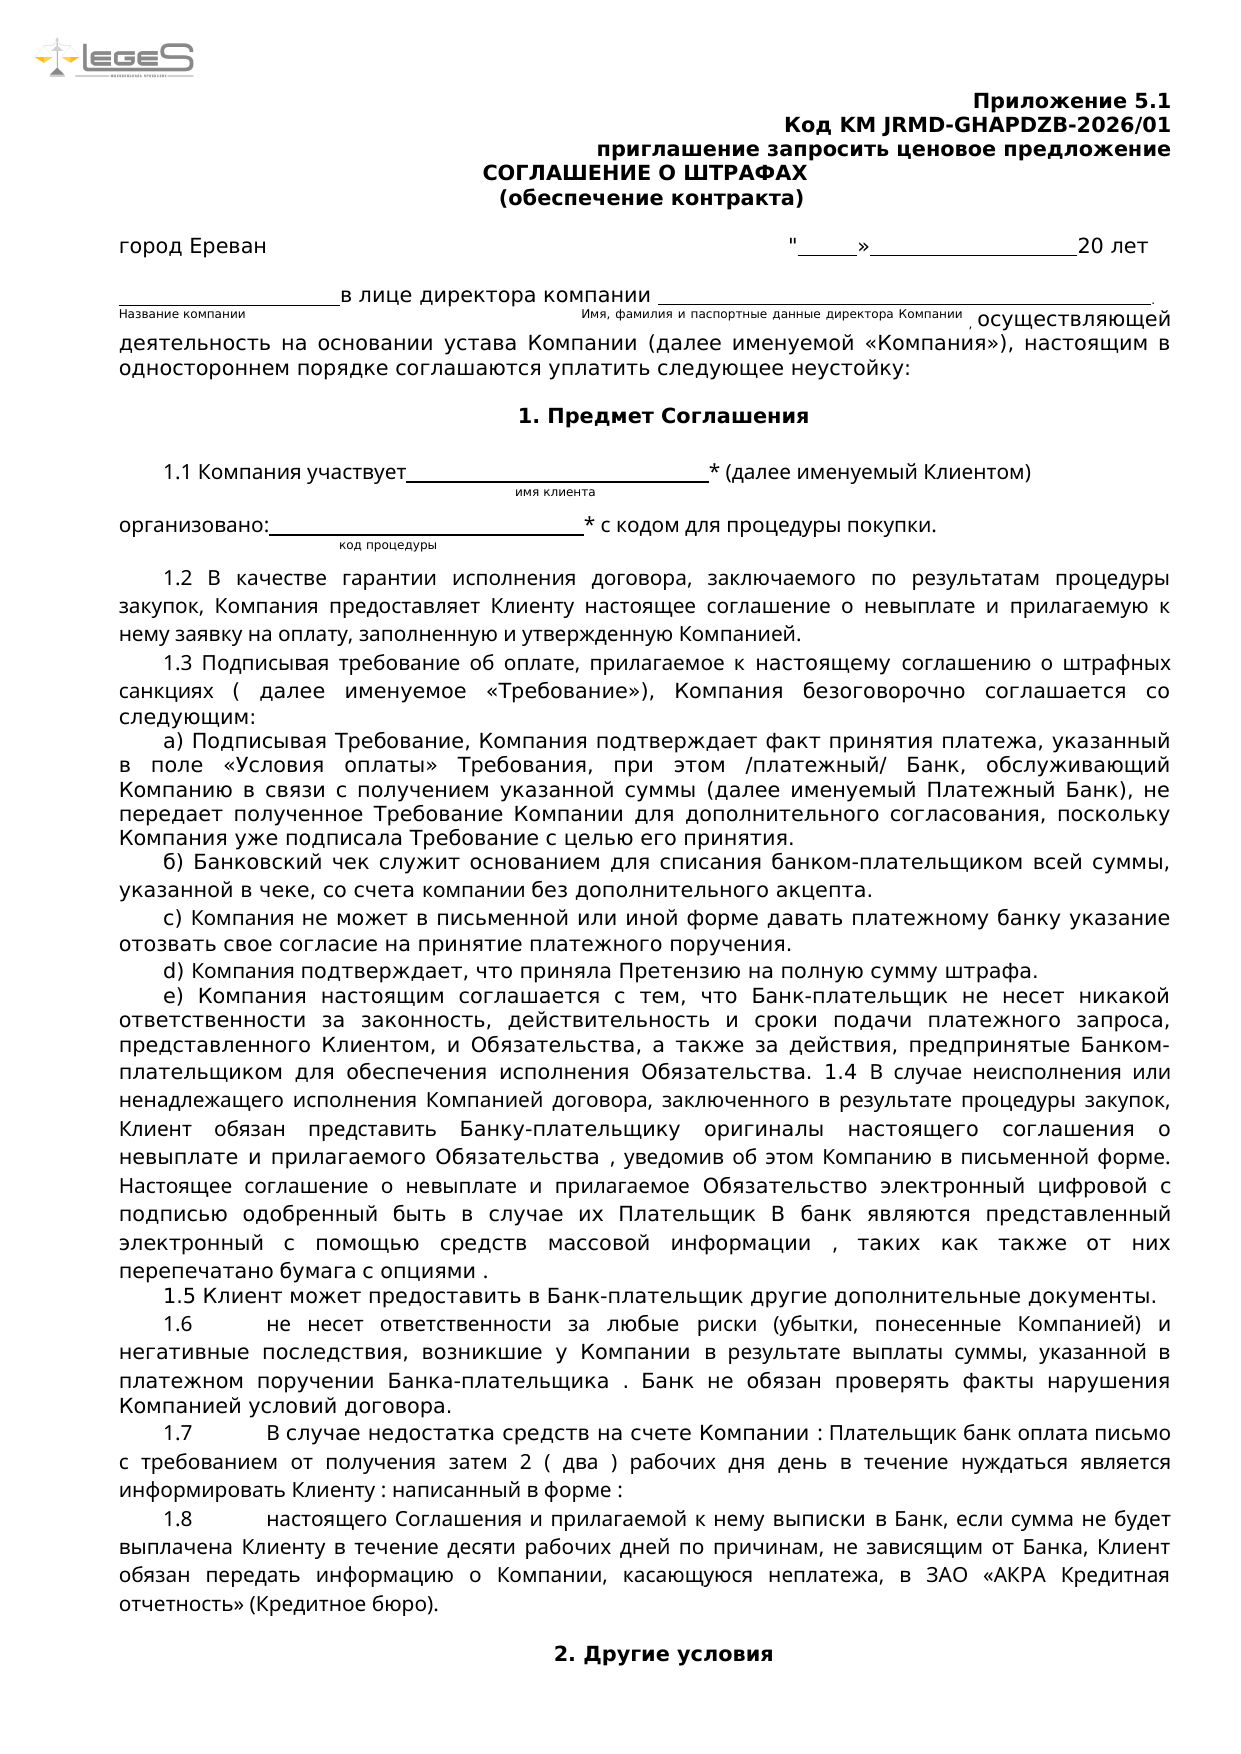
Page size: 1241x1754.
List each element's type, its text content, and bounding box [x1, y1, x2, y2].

text Приложение 5.1 [118, 89, 1171, 113]
text 1.2 В качестве гарантии исполнения договора, заключаемого по результатам процедуры закупок, Компания предоставляет Клиенту настоящее соглашение о невыплате и прилагаемую к нему заявку на оплату, заполненную и утвержденную Компанией. [118, 563, 1171, 648]
text (обеспечение контракта) [118, 186, 1171, 210]
picture [31, 34, 200, 87]
text Название компании Имя, фамилия и паспортные данные директора Компании , осуществляющей деятельность на основании устава Компании (далее именуемой «Компания»), настоящим в одностороннем порядке соглашаются уплатить следующее неустойку: [118, 307, 1171, 380]
text Код KM JRMD-GHAPDZB-2026/01 [118, 113, 1171, 137]
text 1.3 Подписывая требование об оплате, прилагаемое к настоящему соглашению о штрафных санкциях ( далее именуемое «Требование»), Компания безоговорочно соглашается со следующим: [118, 648, 1171, 729]
text 1. Предмет Соглашения [156, 404, 1171, 428]
list настоящего Соглашения и прилагаемой к нему выписки в Банк, если сумма не будет выплачена Клиенту в течение десяти рабочих дней по причинам, не зависящим от Банка, Клиент обязан передать информацию о Компании, касающуюся неплатежа, в ЗАО «АКРА Кредитная отчетность» (Кредитное бюро). [118, 1504, 1171, 1617]
text c) Компания не может в письменной или иной форме давать платежному банку указание отозвать свое согласие на принятие платежного поручения. [118, 903, 1171, 956]
text 2. Другие условия [156, 1642, 1171, 1666]
text d) Компания подтверждает, что приняла Претензию на полную сумму штрафа. [163, 956, 1171, 984]
text 1.1 Компания участвует * (далее именуемый Клиентом) [163, 457, 1171, 486]
text имя клиента [163, 486, 1171, 510]
text e) Компания настоящим соглашается с тем, что Банк-плательщик не несет никакой ответственности за законность, действительность и сроки подачи платежного запроса, представленного Клиентом, и Обязательства, а также за действия, предпринятые Банком-плательщиком для обеспечения исполнения Обязательства. 1.4 В случае неисполнения или ненадлежащего исполнения Компанией договора, заключенного в результате процедуры закупок, Клиент обязан представить Банку-плательщику оригиналы настоящего соглашения о невыплате и прилагаемого Обязательства , уведомив об этом Компанию в письменной форме. Настоящее соглашение о невыплате и прилагаемое Обязательство электронный цифровой с подписью одобренный быть в случае их Плательщик В банк являются представленный электронный с помощью средств массовой информации , таких как также от них перепечатано бумага с опциями . [118, 984, 1171, 1284]
list В случае недостатка средств на счете Компании : Плательщик банк оплата письмо с требованием от получения затем 2 ( два ) рабочих дня день в течение нуждаться является информировать Клиенту : написанный в форме : [118, 1418, 1171, 1504]
text город Ереван " » 20 лет [118, 234, 1171, 258]
list не несет ответственности за любые риски (убытки, понесенные Компанией) и негативные последствия, возникшие у Компании в результате выплаты суммы, указанной в платежном поручении Банка-плательщика . Банк не обязан проверять факты нарушения Компанией условий договора. [118, 1309, 1171, 1418]
text код процедуры [163, 538, 1171, 563]
text приглашение запросить ценовое предложение [118, 137, 1171, 161]
text в лице директора компании . [118, 283, 1171, 307]
text 1.5 Клиент может предоставить в Банк-плательщик другие дополнительные документы. [163, 1284, 1171, 1309]
text СОГЛАШЕНИЕ О ШТРАФАХ [118, 161, 1171, 186]
text а) Подписывая Требование, Компания подтверждает факт принятия платежа, указанный в поле «Условия оплаты» Требования, при этом /платежный/ Банк, обслуживающий Компанию в связи с получением указанной суммы (далее именуемый Платежный Банк), не передает полученное Требование Компании для дополнительного согласования, поскольку Компания уже подписала Требование с целью его принятия. [118, 729, 1171, 850]
text организовано: * с кодом для процедуры покупки. [118, 510, 1171, 538]
text б) Банковский чек служит основанием для списания банком-плательщиком всей суммы, указанной в чеке, со счета компании без дополнительного акцепта. [118, 850, 1171, 903]
